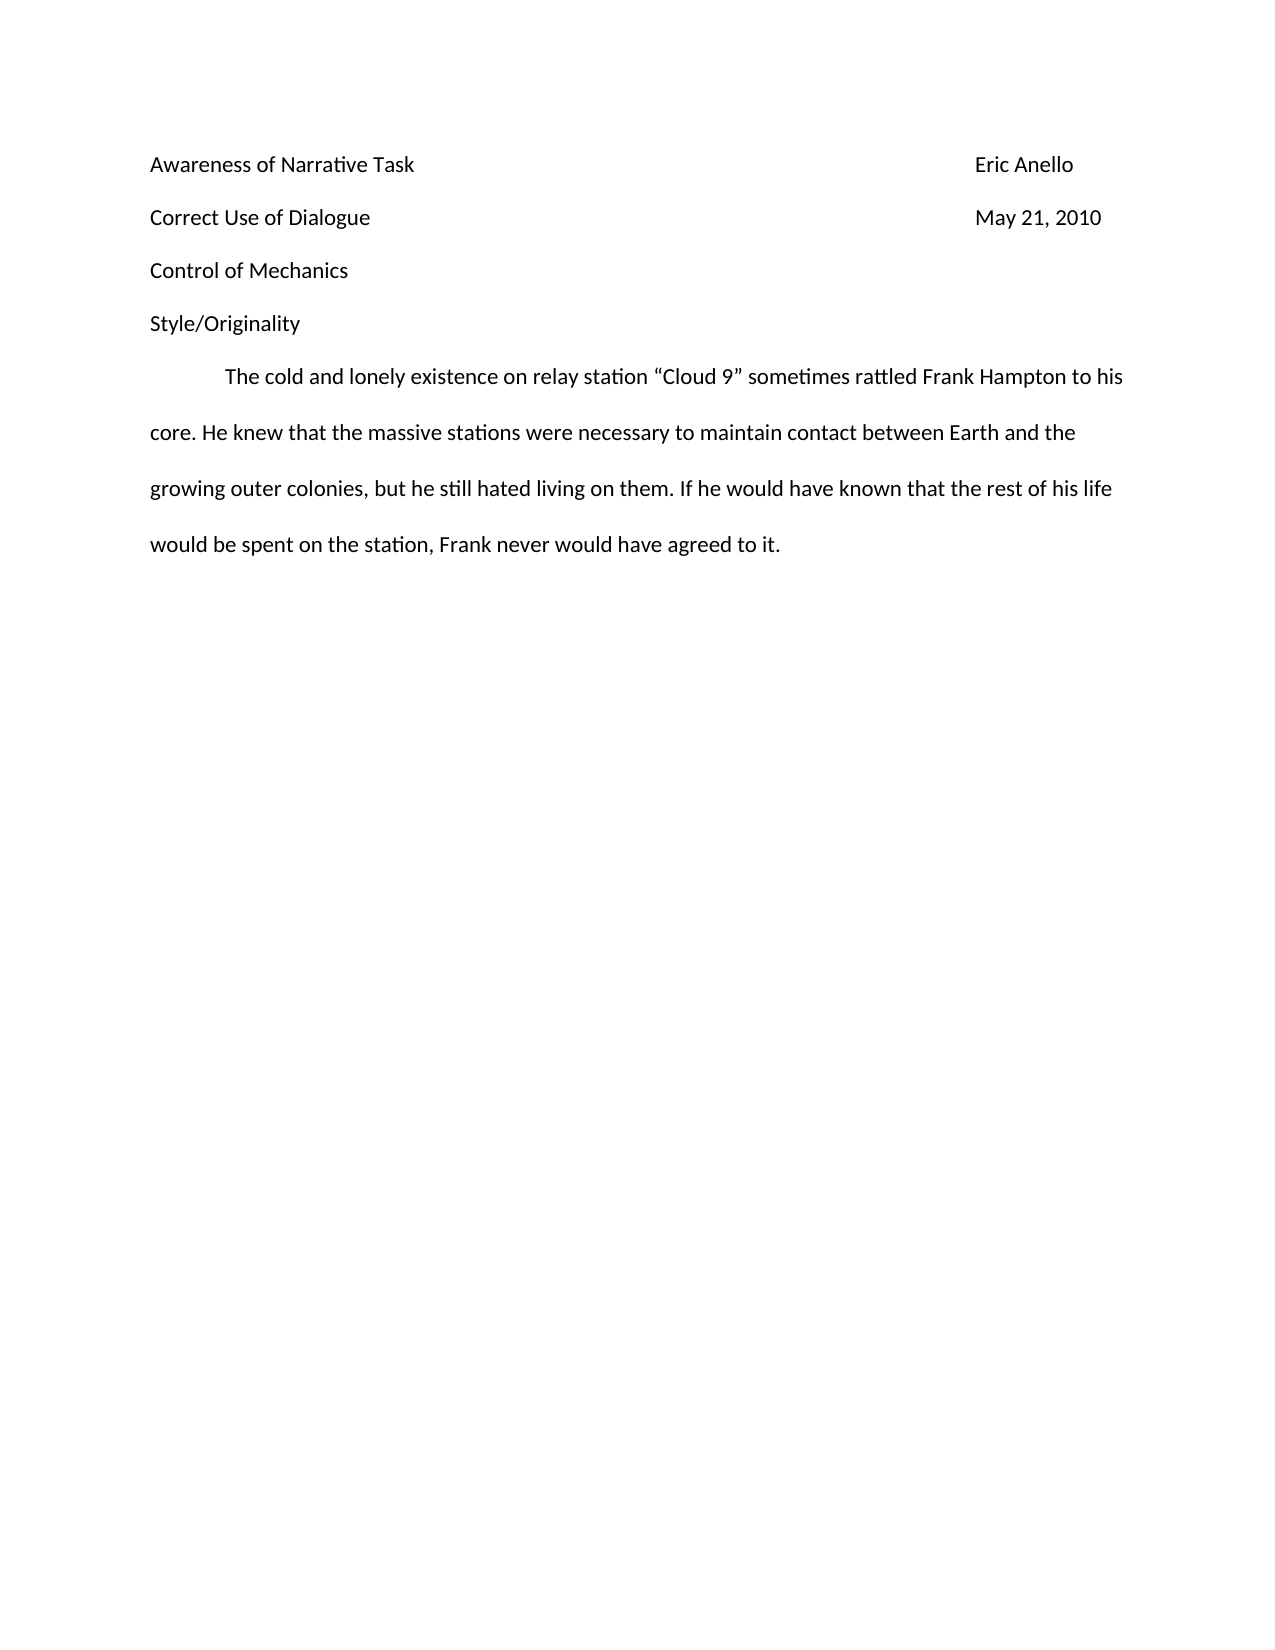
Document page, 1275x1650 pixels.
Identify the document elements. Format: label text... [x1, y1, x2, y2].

text Awareness of Narrative Task Eric Anello [150, 150, 1125, 178]
text Control of Mechanics [150, 256, 1125, 284]
text Style/Originality [150, 309, 1125, 337]
text The cold and lonely existence on relay station “Cloud 9” sometimes rattled Frank Hampton to his core. He knew that the massive stations were necessary to maintain contact between Earth and the growing outer colonies, but he still hated living on them. If he would have known that the rest of his life would be spent on the station, Frank never would have agreed to it. [150, 362, 1125, 558]
text Correct Use of Dialogue May 21, 2010 [150, 203, 1125, 231]
